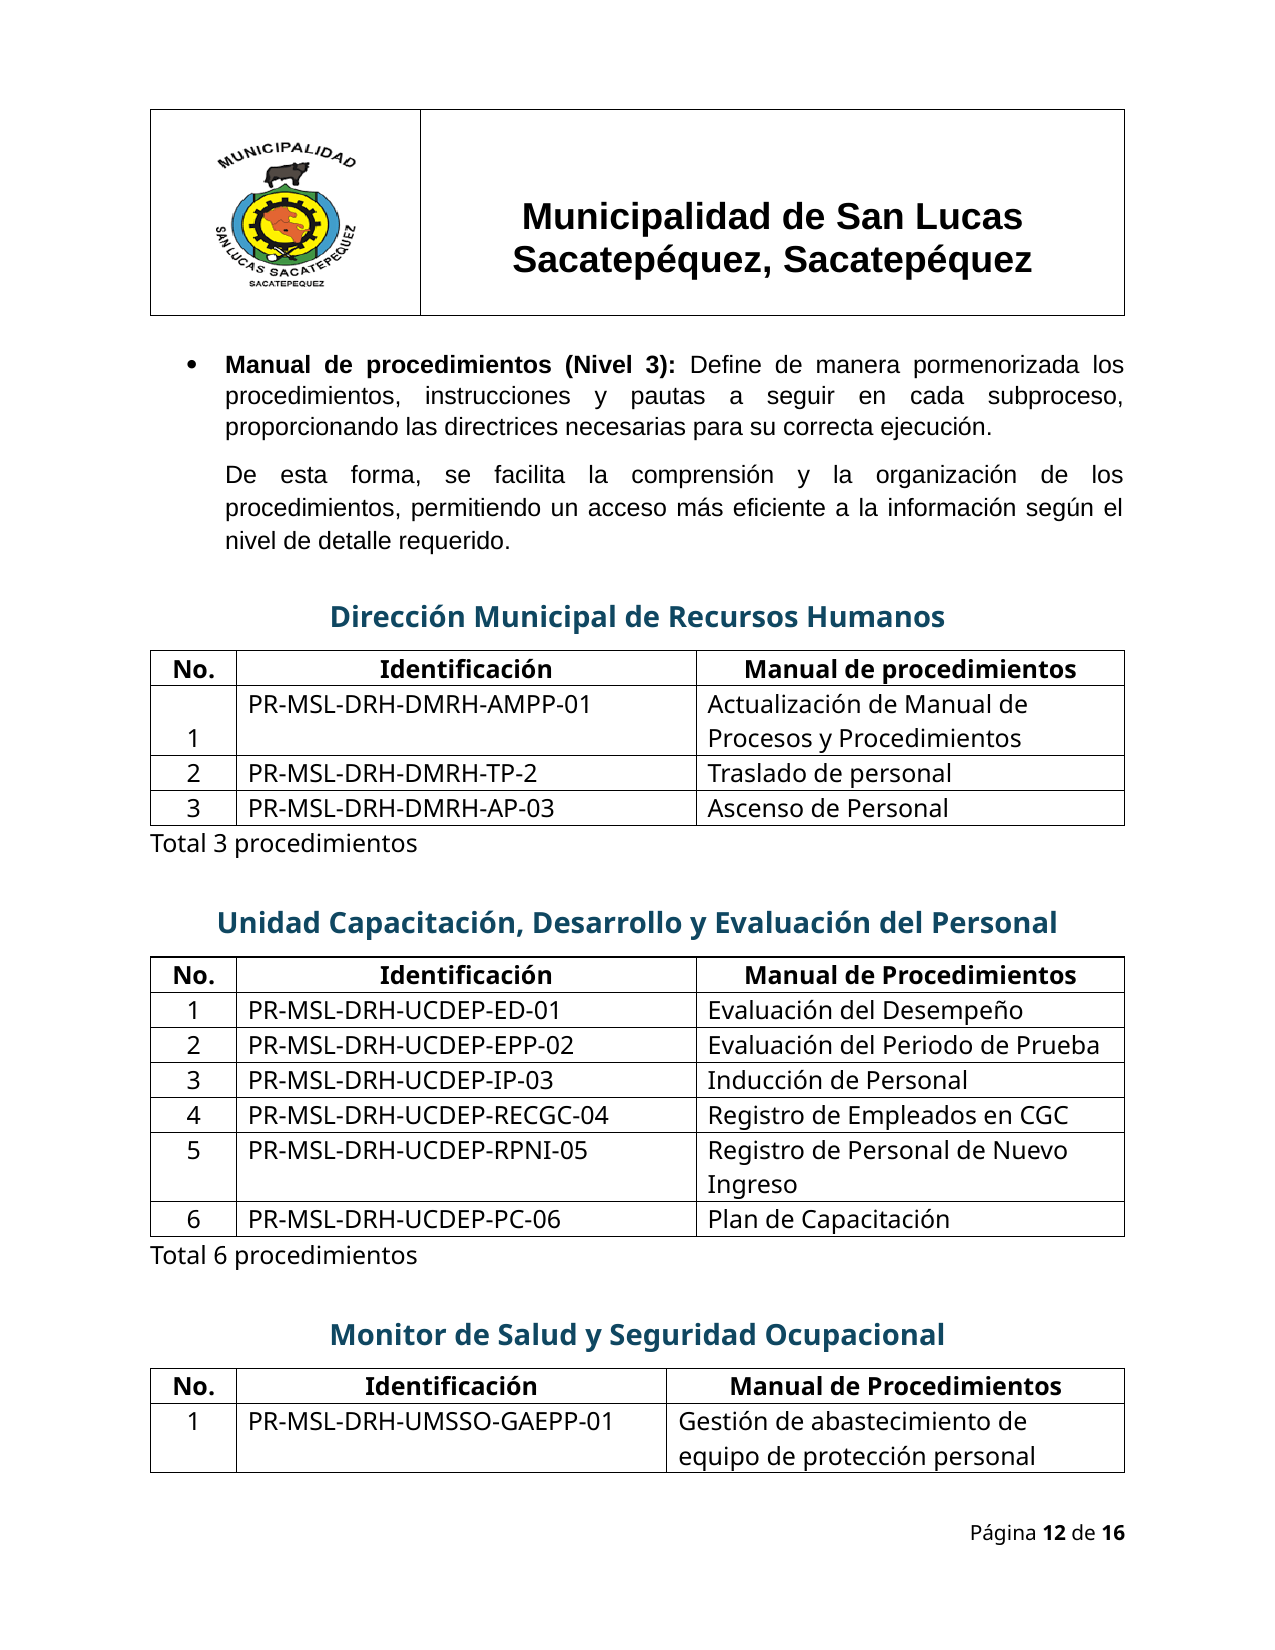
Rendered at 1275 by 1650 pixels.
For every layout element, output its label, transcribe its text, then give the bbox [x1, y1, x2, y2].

text Total 6 procedimientos [150, 1237, 1125, 1271]
text Total 3 procedimientos [150, 826, 1125, 860]
table_cell 5 [151, 1133, 236, 1201]
table_cell PR-MSL-DRH-UCDEP-ED-01 [237, 993, 696, 1027]
table_header No. [151, 958, 236, 992]
table_header Identificación [237, 651, 696, 685]
table_header Manual de procedimientos [697, 651, 1124, 685]
table_header No. [151, 1369, 236, 1403]
table_cell PR-MSL-DRH-UCDEP-RPNI-05 [237, 1133, 696, 1201]
subtitle Dirección Municipal de Recursos Humanos [150, 596, 1125, 636]
table_cell 2 [151, 1028, 236, 1062]
table_cell Ascenso de Personal [697, 791, 1124, 825]
table_cell 4 [151, 1098, 236, 1132]
table_cell Registro de Empleados en CGC [697, 1098, 1124, 1132]
table_cell Actualización de Manual de Procesos y Procedimientos [697, 686, 1124, 754]
table_header Identificación [237, 958, 696, 992]
table_cell 1 [151, 686, 236, 754]
table_cell 3 [151, 1063, 236, 1097]
text De esta forma, se facilita la comprensión y la organización de los procedimientos, permitiendo un acceso más eficiente a la información según el nivel de detalle requerido. [225, 460, 1125, 554]
table_cell PR-MSL-DRH-UCDEP-IP-03 [237, 1063, 696, 1097]
table_cell 2 [151, 756, 236, 790]
table_cell Evaluación del Desempeño [697, 993, 1124, 1027]
table_cell PR-MSL-DRH-UCDEP-RECGC-04 [237, 1098, 696, 1132]
table_header Manual de Procedimientos [667, 1369, 1124, 1403]
table_cell 1 [151, 993, 236, 1027]
table_cell Inducción de Personal [697, 1063, 1124, 1097]
table_cell Evaluación del Periodo de Prueba [697, 1028, 1124, 1062]
table_cell Traslado de personal [697, 756, 1124, 790]
table_cell PR-MSL-DRH-DMRH-AP-03 [237, 791, 696, 825]
table_header Manual de Procedimientos [697, 958, 1124, 992]
subtitle Unidad Capacitación, Desarrollo y Evaluación del Personal [150, 902, 1125, 942]
table_header Identificación [237, 1369, 666, 1403]
table_cell Plan de Capacitación [697, 1202, 1124, 1236]
table_cell PR-MSL-DRH-DMRH-TP-2 [237, 756, 696, 790]
table_cell Registro de Personal de Nuevo Ingreso [697, 1133, 1124, 1201]
list Manual de procedimientos (Nivel 3): Define de manera pormenorizada los procedimientos, instrucciones y pautas a seguir en cada subproceso, proporcionando las directrices necesarias para su correcta ejecución. [187, 350, 1125, 441]
table_cell 6 [151, 1202, 236, 1236]
table_cell PR-MSL-DRH-UCDEP-EPP-02 [237, 1028, 696, 1062]
table_cell 3 [151, 791, 236, 825]
table_cell PR-MSL-DRH-UCDEP-PC-06 [237, 1202, 696, 1236]
table_cell PR-MSL-DRH-UMSSO-GAEPP-01 [237, 1404, 666, 1472]
table_cell 1 [151, 1404, 236, 1472]
subtitle Monitor de Salud y Seguridad Ocupacional [150, 1314, 1125, 1354]
table_header No. [151, 651, 236, 685]
picture [161, 116, 410, 309]
table_cell Gestión de abastecimiento de equipo de protección personal [667, 1404, 1124, 1472]
table_cell PR-MSL-DRH-DMRH-AMPP-01 [237, 686, 696, 754]
